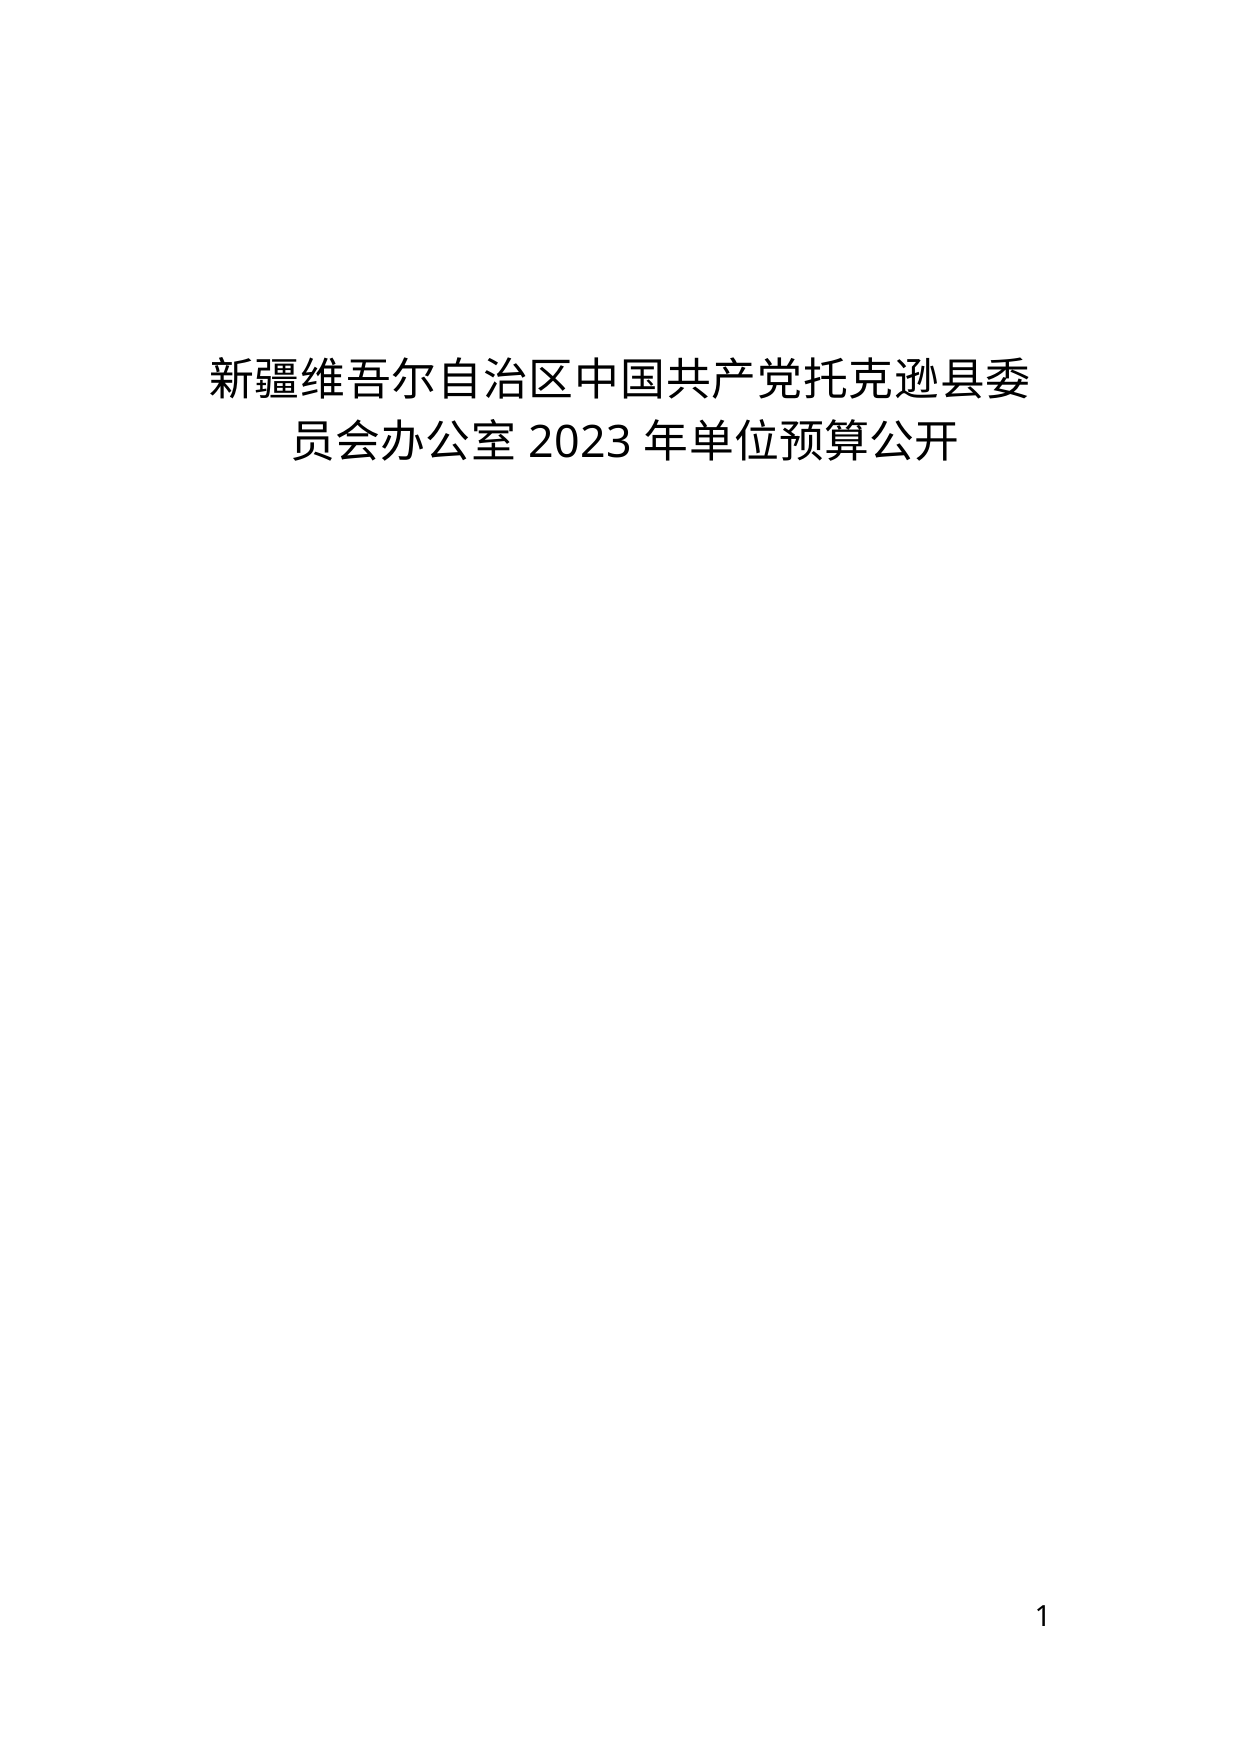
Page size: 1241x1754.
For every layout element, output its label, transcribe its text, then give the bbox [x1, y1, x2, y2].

text 新疆维吾尔自治区中国共产党托克逊县委 员会办公室 2023 年单位预算公开 [209, 348, 1033, 471]
